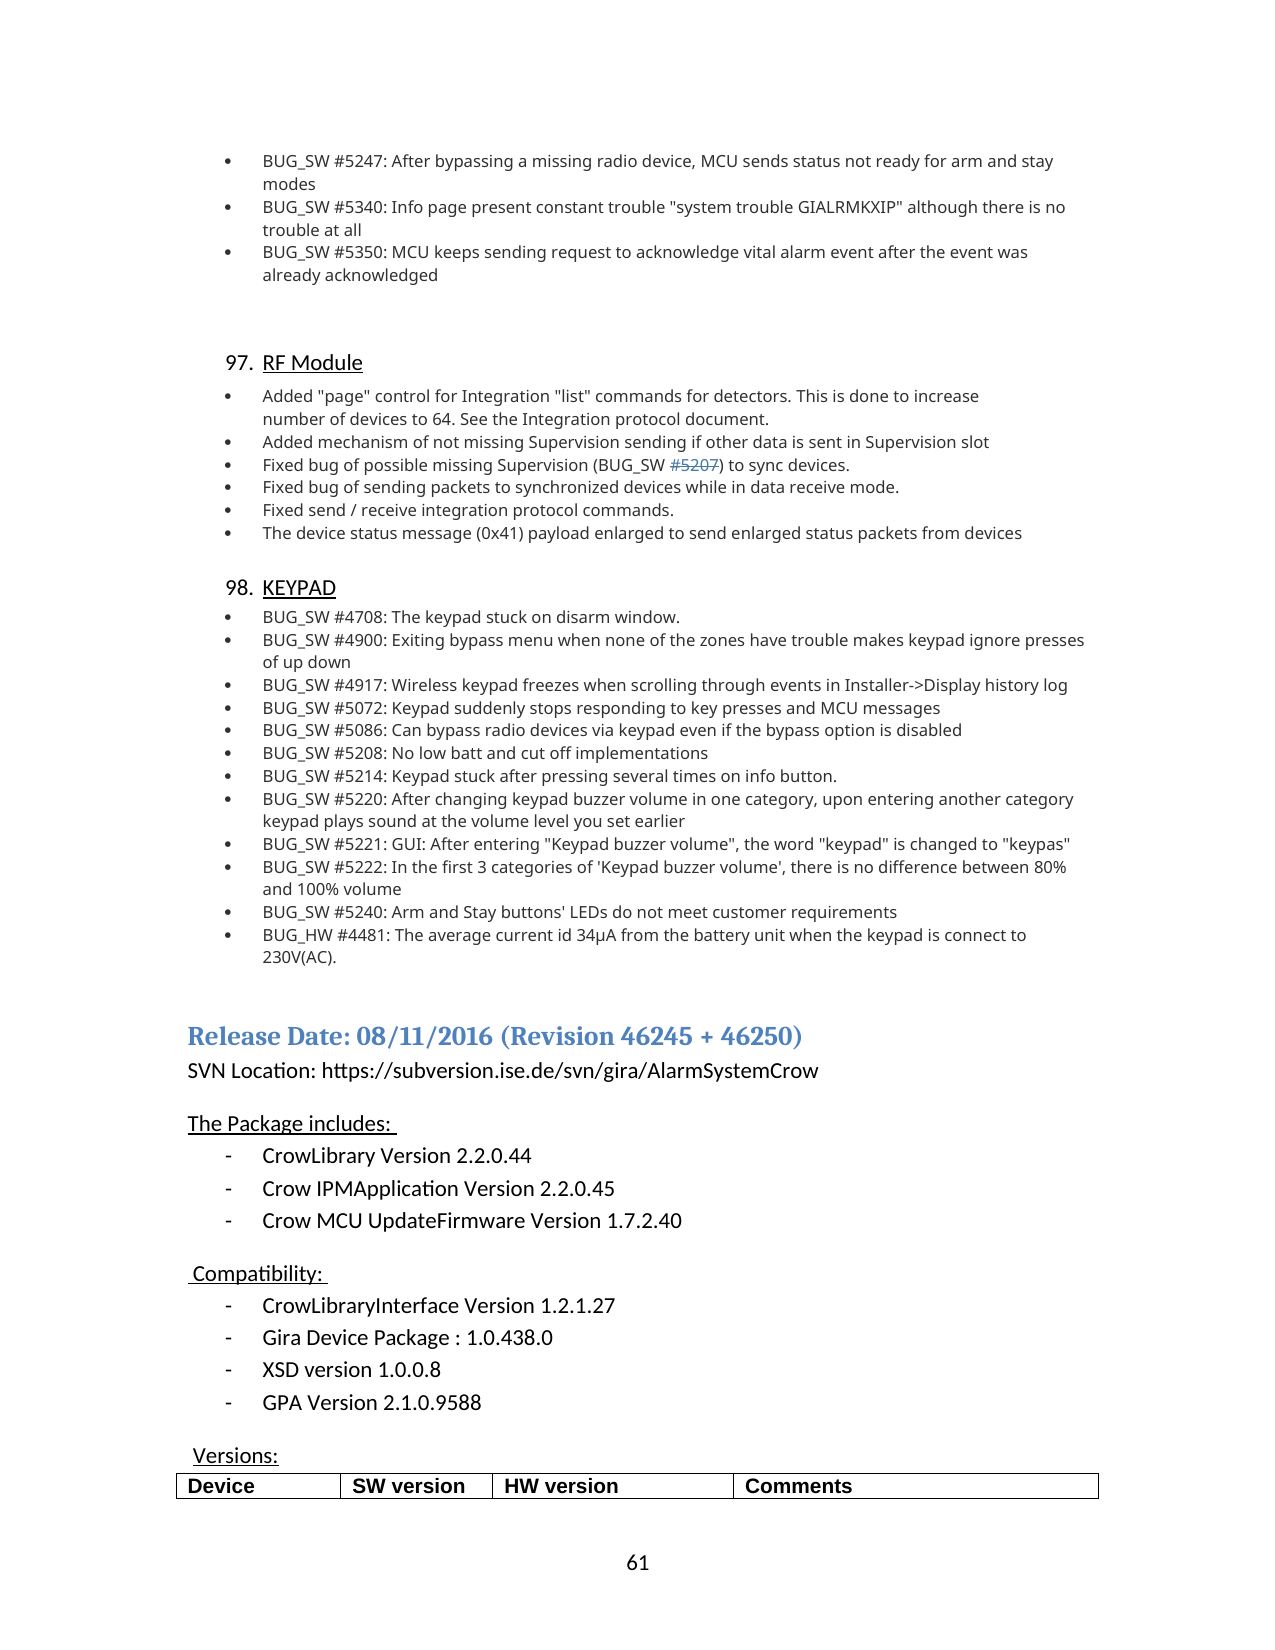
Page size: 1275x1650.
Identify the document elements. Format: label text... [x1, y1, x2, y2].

list BUG_SW #5220: After changing keypad buzzer volume in one category, upon entering another category keypad plays sound at the volume level you set earlier [225, 787, 1087, 832]
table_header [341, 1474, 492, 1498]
list The device status message (0x41) payload enlarged to send enlarged status packets from devices [225, 521, 1087, 544]
list Gira Device Package : 1.0.438.0 [225, 1323, 1087, 1351]
list CrowLibrary Version 2.2.0.44 [225, 1142, 1087, 1169]
list Fixed bug of sending packets to synchronized devices while in data receive mode. [225, 476, 1087, 499]
text Versions: [187, 1441, 1087, 1469]
list BUG_SW #5072: Keypad suddenly stops responding to key presses and MCU messages [225, 696, 1087, 719]
text SVN Location: https://subversion.ise.de/svn/gira/AlarmSystemCrow [187, 1056, 1087, 1084]
list BUG_SW #5221: GUI: After entering "Keypad buzzer volume", the word "keypad" is changed to "keypas" [225, 832, 1087, 855]
list BUG_SW #5340: Info page present constant trouble "system trouble GIALRMKXIP" although there is no trouble at all [225, 195, 1087, 241]
list BUG_SW #4900: Exiting bypass menu when none of the zones have trouble makes keypad ignore presses of up down [225, 628, 1087, 673]
list BUG_SW #5350: MCU keeps sending request to acknowledge vital alarm event after the event was already acknowledged [225, 241, 1087, 286]
list BUG_SW #5222: In the first 3 categories of 'Keypad buzzer volume', there is no difference between 80% and 100% volume [225, 855, 1087, 901]
list Added "page" control for Integration "list" commands for detectors. This is done to increase number of devices to 64. See the Integration protocol document. [225, 380, 1087, 431]
list BUG_SW #5214: Keypad stuck after pressing several times on info button. [225, 764, 1087, 787]
list BUG_SW #4917: Wireless keypad freezes when scrolling through events in Installer->Display history log [225, 673, 1087, 696]
list Crow IPMApplication Version 2.2.0.45 [225, 1174, 1087, 1202]
subtitle Release Date: 08/11/2016 (Revision 46245 + 46250) [187, 1021, 1087, 1052]
list Added mechanism of not missing Supervision sending if other data is sent in Supervision slot [225, 431, 1087, 453]
list BUG_SW #5247: After bypassing a missing radio device, MCU sends status not ready for arm and stay modes [225, 150, 1087, 195]
list BUG_SW #5086: Can bypass radio devices via keypad even if the bypass option is disabled [225, 719, 1087, 742]
list XSD version 1.0.0.8 [225, 1356, 1087, 1383]
list BUG_HW #4481: The average current id 34µA from the battery unit when the keypad is connect to 230V(AC). [225, 923, 1087, 969]
list KEYPAD [225, 573, 1087, 601]
list Fixed send / receive integration protocol commands. [225, 499, 1087, 521]
text The Package includes: [187, 1109, 1087, 1137]
list Crow MCU UpdateFirmware Version 1.7.2.40 [225, 1206, 1087, 1234]
text Compatibility: [187, 1259, 1087, 1287]
list BUG_SW #5208: No low batt and cut off implementations [225, 742, 1087, 764]
list CrowLibraryInterface Version 1.2.1.27 [225, 1291, 1087, 1319]
list RF Module [225, 348, 1087, 376]
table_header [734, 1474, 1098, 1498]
list Fixed bug of possible missing Supervision (BUG_SW #5207) to sync devices. [225, 453, 1087, 476]
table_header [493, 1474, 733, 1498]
list BUG_SW #5240: Arm and Stay buttons' LEDs do not meet customer requirements [225, 901, 1087, 923]
list GPA Version 2.1.0.9588 [225, 1388, 1087, 1416]
list BUG_SW #4708: The keypad stuck on disarm window. [225, 605, 1087, 628]
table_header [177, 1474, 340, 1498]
